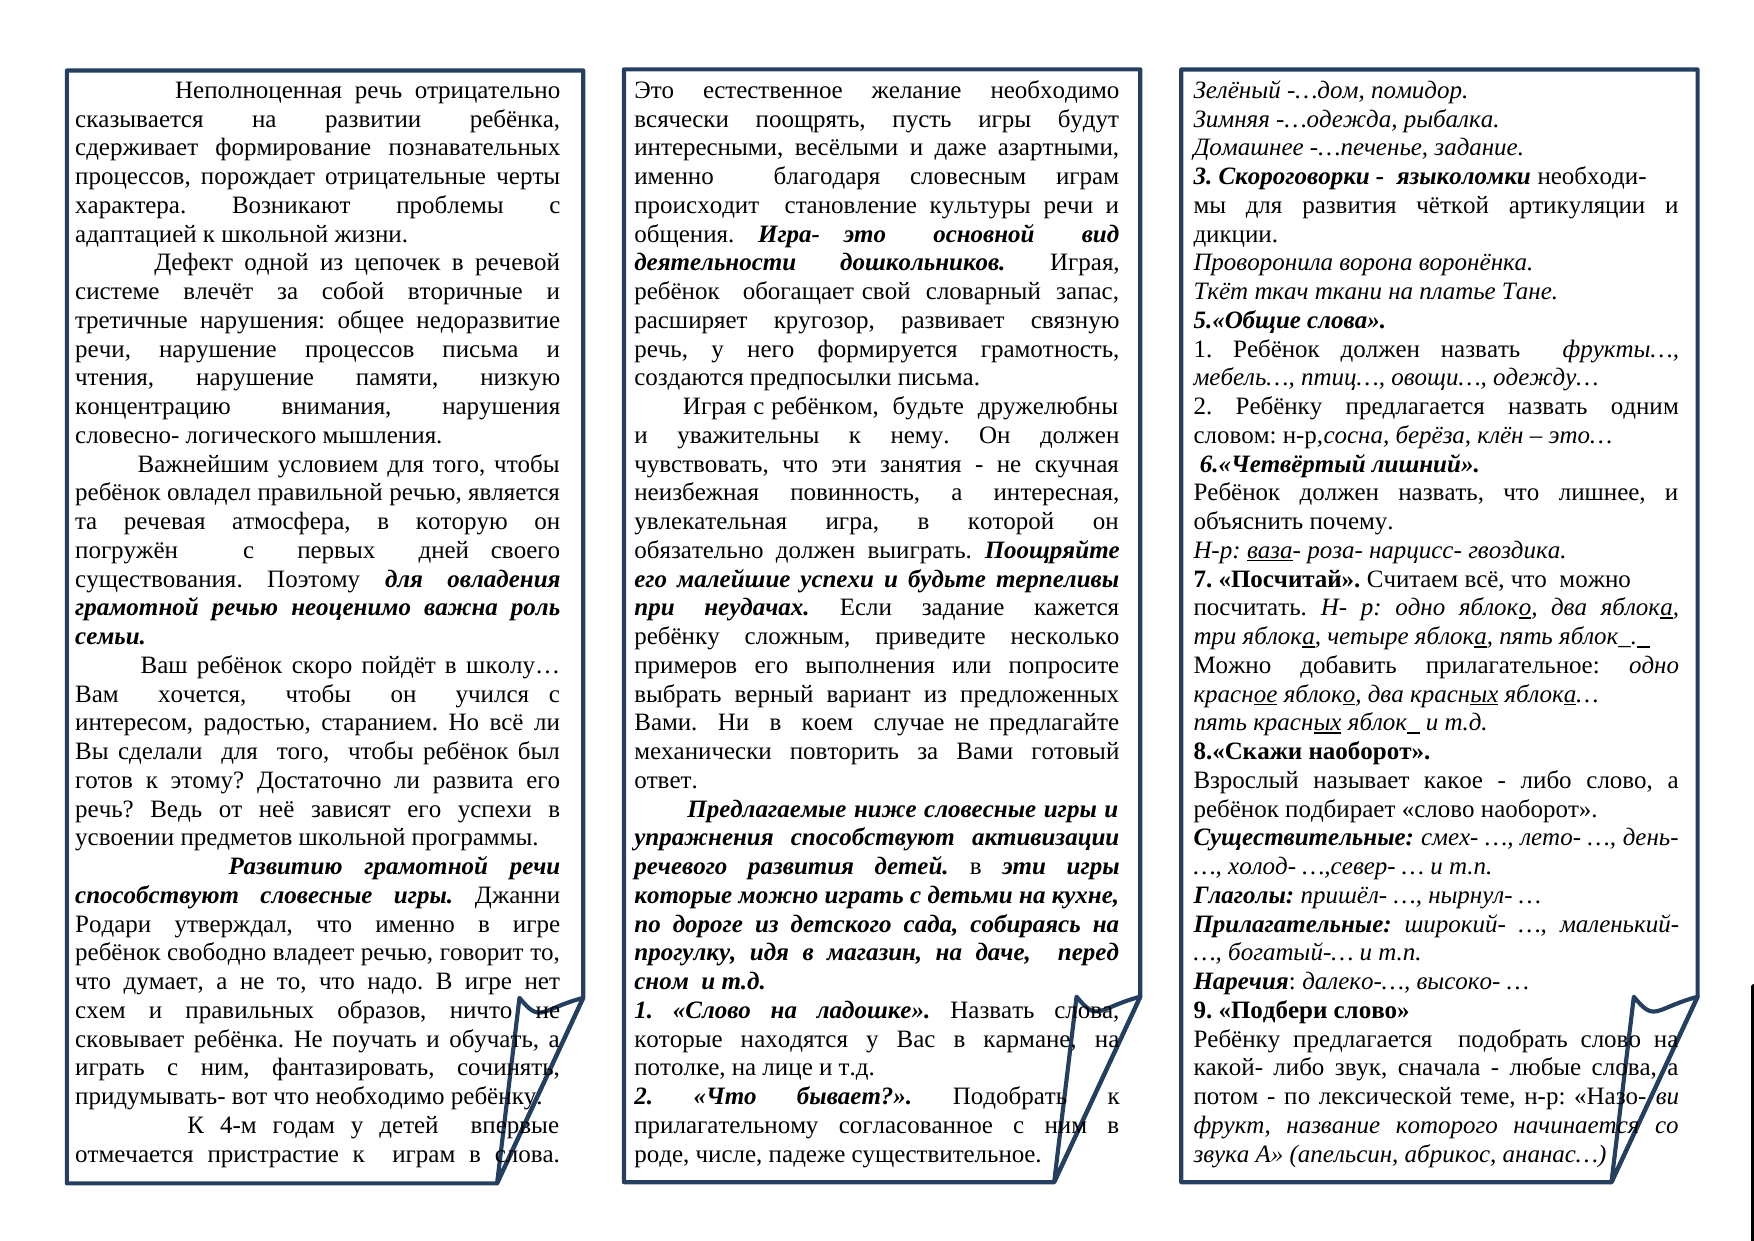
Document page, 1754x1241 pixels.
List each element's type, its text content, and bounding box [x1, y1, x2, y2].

text 2. «Что бывает?». Подобрать к прилагательному согласованное с ним в роде, числе, падеже существительное. [634, 1081, 1119, 1167]
text 2. Ребёнку предлагается назвать одним словом: н-р,сосна, берёза, клён – это… [1193, 391, 1679, 449]
text Ткёт ткач ткани на платье Тане. [1193, 276, 1679, 305]
text Ребёнок должен назвать, что лишнее, и объяснить почему. [1193, 477, 1679, 535]
text Взрослый называет какое - либо слово, а ребёнок подбирает «слово наоборот». [1193, 765, 1679, 822]
text Играя с ребёнком, будьте дружелюбны и уважительны к нему. Он должен чувствовать, что эти занятия - не скучная неизбежная повинность, а интересная, увлекательная игра, в которой он обязательно должен выиграть. Поощряйте его малейшие успехи и будьте терпеливы при неудачах. Если задание кажется ребёнку сложным, приведите несколько примеров его выполнения или попросите выбрать верный вариант из предложенных Вами. Ни в коем случае не предлагайте механически повторить за Вами готовый ответ. [634, 391, 1119, 794]
text Важнейшим условием для того, чтобы ребёнок овладел правильной речью, является та речевая атмосфера, в которую он погружён с первых дней своего существования. Поэтому для овладения грамотной речью неоценимо важна роль семьи. [75, 449, 560, 650]
text 8.«Скажи наоборот». [1193, 736, 1679, 765]
text Предлагаемые ниже словесные игры и упражнения способствуют активизации речевого развития детей. в эти игры которые можно играть с детьми на кухне, по дороге из детского сада, собираясь на прогулку, идя в магазин, на даче, перед сном и т.д. [634, 794, 1119, 995]
text Неполноценная речь отрицательно сказывается на развитии ребёнка, сдерживает формирование познавательных процессов, порождает отрицательные черты характера. Возникают проблемы с адаптацией к школьной жизни. [75, 75, 560, 247]
text Наречия: далеко-…, высоко- … [1193, 966, 1679, 995]
text 9. «Подбери слово» [1193, 995, 1679, 1024]
text Можно добавить прилагательное: одно красное яблоко, два красных яблока… [1193, 650, 1679, 707]
text Ребёнку предлагается подобрать слово на какой- либо звук, сначала - любые слова, а потом - по лексической теме, н-р: «Назо- ви фрукт, название которого начинается со звука А» (апельсин, абрикос, ананас…) [1193, 1024, 1679, 1167]
text Проворонила ворона воронёнка. [1193, 247, 1679, 276]
text посчитать. Н- р: одно яблоко, два яблока, три яблока, четыре яблока, пять яблок_. [1193, 592, 1679, 650]
text Прилагательные: широкий- …, маленький- …, богатый-… и т.п. [1193, 909, 1679, 966]
text Глаголы: пришёл- …, нырнул- … [1193, 880, 1679, 909]
text Зимняя -…одежда, рыбалка. [1193, 104, 1679, 132]
text Развитию грамотной речи способствуют словесные игры. Джанни Родари утверждал, что именно в игре ребёнок свободно владеет речью, говорит то, что думает, а не то, что надо. В игре нет схем и правильных образов, ничто не сковывает ребёнка. Не поучать и обучать, а играть с ним, фантазировать, сочинять, придумывать- вот что необходимо ребёнку. [75, 851, 560, 1110]
text Ваш ребёнок скоро пойдёт в школу… Вам хочется, чтобы он учился с интересом, радостью, старанием. Но всё ли Вы сделали для того, чтобы ребёнок был готов к этому? Достаточно ли развита его речь? Ведь от неё зависят его успехи в усвоении предметов школьной программы. [75, 650, 560, 851]
text мы для развития чёткой артикуляции и дикции. [1193, 190, 1679, 247]
text 1. Ребёнок должен назвать фрукты…, мебель…, птиц…, овощи…, одежду… [1193, 334, 1679, 391]
text пять красных яблок и т.д. [1193, 707, 1679, 736]
text Дефект одной из цепочек в речевой системе влечёт за собой вторичные и третичные нарушения: общее недоразвитие речи, нарушение процессов письма и чтения, нарушение памяти, низкую концентрацию внимания, нарушения словесно- логического мышления. [75, 247, 560, 449]
text 1. «Слово на ладошке». Назвать слова, которые находятся у Вас в кармане, на потолке, на лице и т.д. [634, 995, 1119, 1081]
text Домашнее -…печенье, задание. [1193, 132, 1679, 161]
text 7. «Посчитай». Считаем всё, что можно [1193, 564, 1679, 592]
text Н-р: ваза- роза- нарцисс- гвоздика. [1193, 535, 1679, 564]
text Зелёный -…дом, помидор. [1193, 75, 1679, 104]
text 6.«Четвёртый лишний». [1193, 449, 1679, 477]
text Существительные: смех- …, лето- …, день- …, холод- …,север- … и т.п. [1193, 822, 1679, 880]
text 5.«Общие слова». [1193, 305, 1679, 334]
text К 4-м годам у детей впервые отмечается пристрастие к играм в слова. Это естественное желание необходимо всячески поощрять, пусть игры будут интересными, весёлыми и даже азартными, именно благодаря словесным играм происходит становление культуры речи и общения. Игра- это основной вид деятельности дошкольников. Играя, ребёнок обогащает свой словарный запас, расширяет кругозор, развивает связную речь, у него формируется грамотность, создаются предпосылки письма. [634, 75, 1119, 391]
text 3. Скороговорки - языколомки необходи- [1193, 161, 1679, 190]
